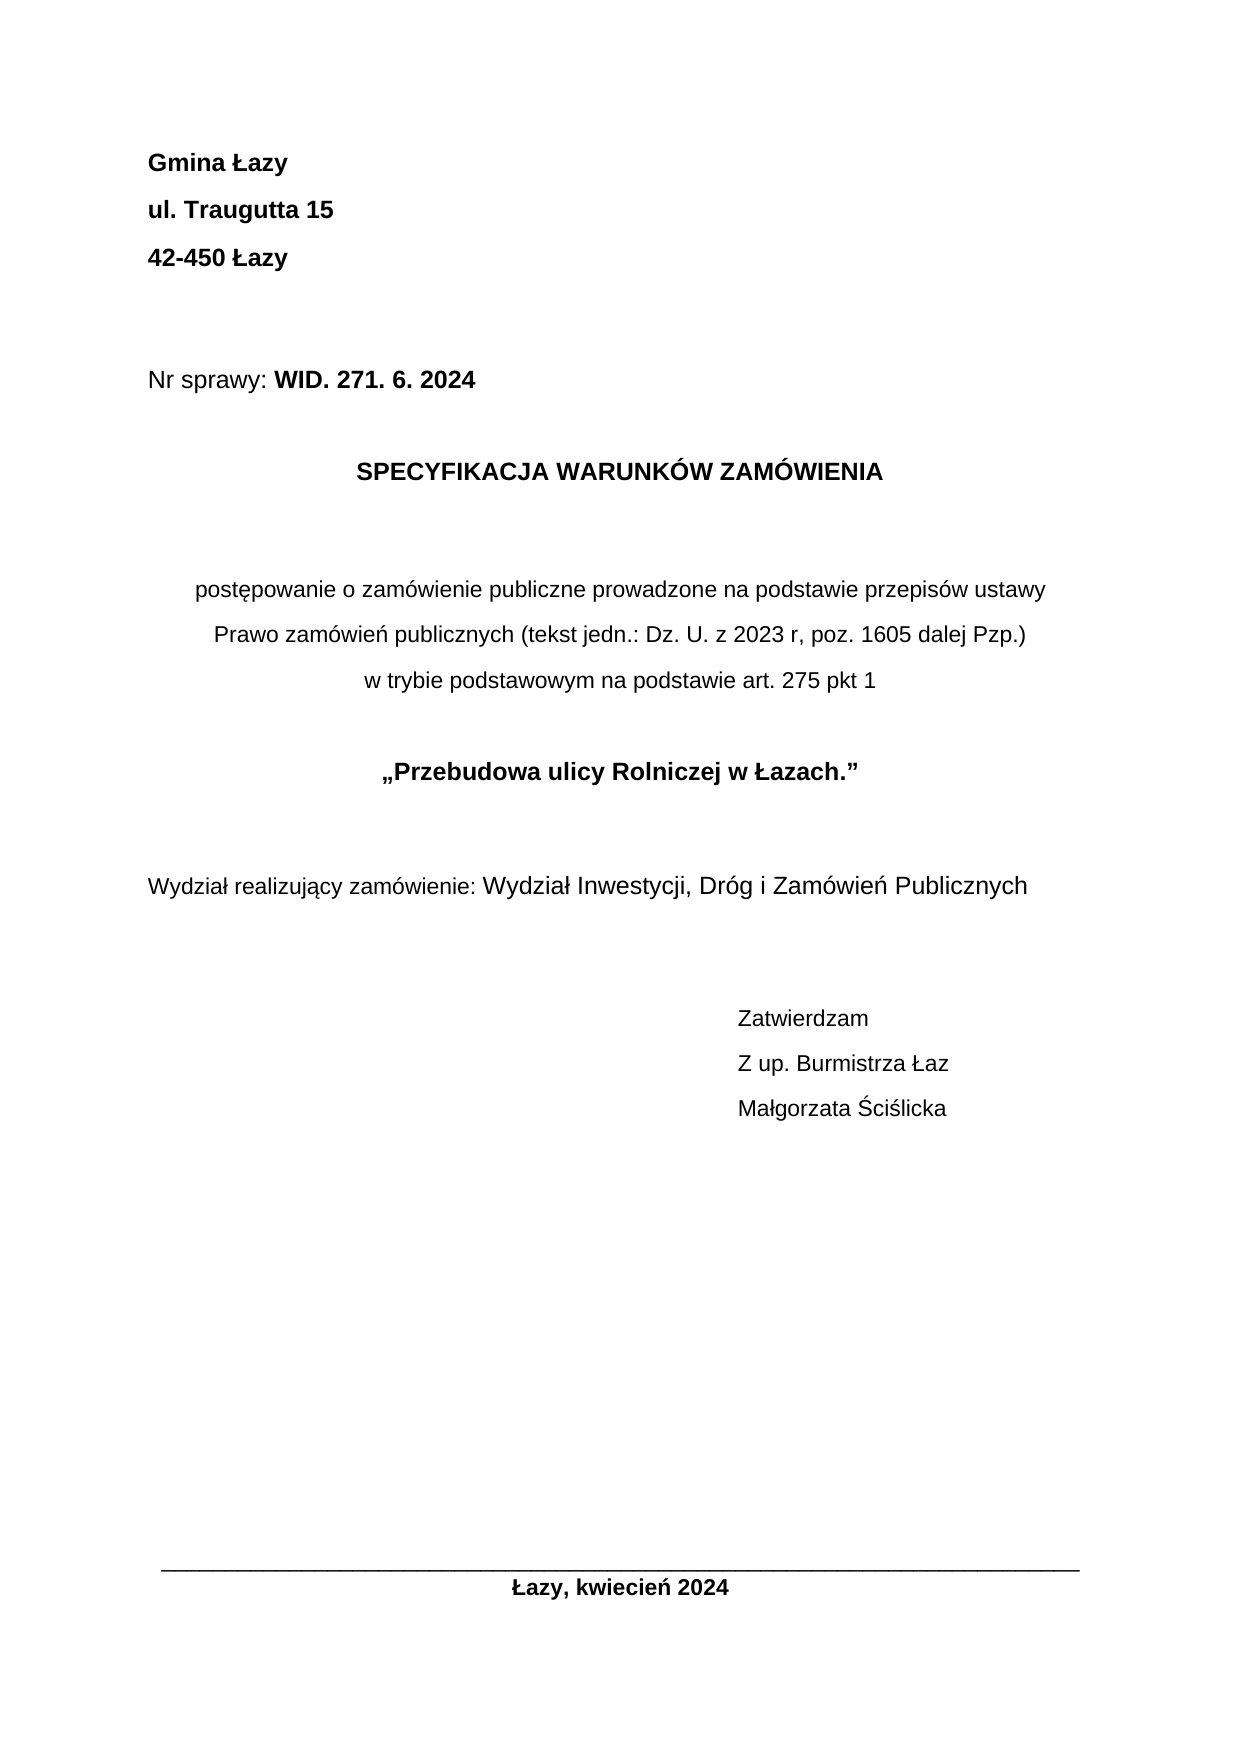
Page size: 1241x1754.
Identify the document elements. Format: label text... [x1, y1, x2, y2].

text ul. Traugutta 15 [148, 195, 1093, 224]
text Zatwierdzam [664, 1004, 1093, 1031]
subtitle SPECYFIKACJA WARUNKÓW ZAMÓWIENIA [148, 457, 1093, 486]
text Małgorzata Ściślicka [664, 1095, 1093, 1121]
subtitle Wydział realizujący zamówienie: Wydział Inwestycji, Dróg i Zamówień Publicznych [148, 871, 1093, 900]
text Nr sprawy: WID. 271. 6. 2024 [148, 364, 1093, 393]
text 42-450 Łazy [148, 243, 1093, 272]
text ________________________________________________________________________ Łazy, kwiecień 2024 [148, 1546, 1093, 1601]
text „Przebudowa ulicy Rolniczej w Łazach.” [148, 757, 1093, 786]
text Gmina Łazy [148, 148, 1093, 176]
text postępowanie o zamówienie publiczne prowadzone na podstawie przepisów ustawy [148, 576, 1093, 603]
text Prawo zamówień publicznych (tekst jedn.: Dz. U. z 2023 r, poz. 1605 dalej Pzp.) [148, 621, 1093, 648]
text w trybie podstawowym na podstawie art. 275 pkt 1 [148, 667, 1093, 693]
text Z up. Burmistrza Łaz [664, 1049, 1093, 1076]
